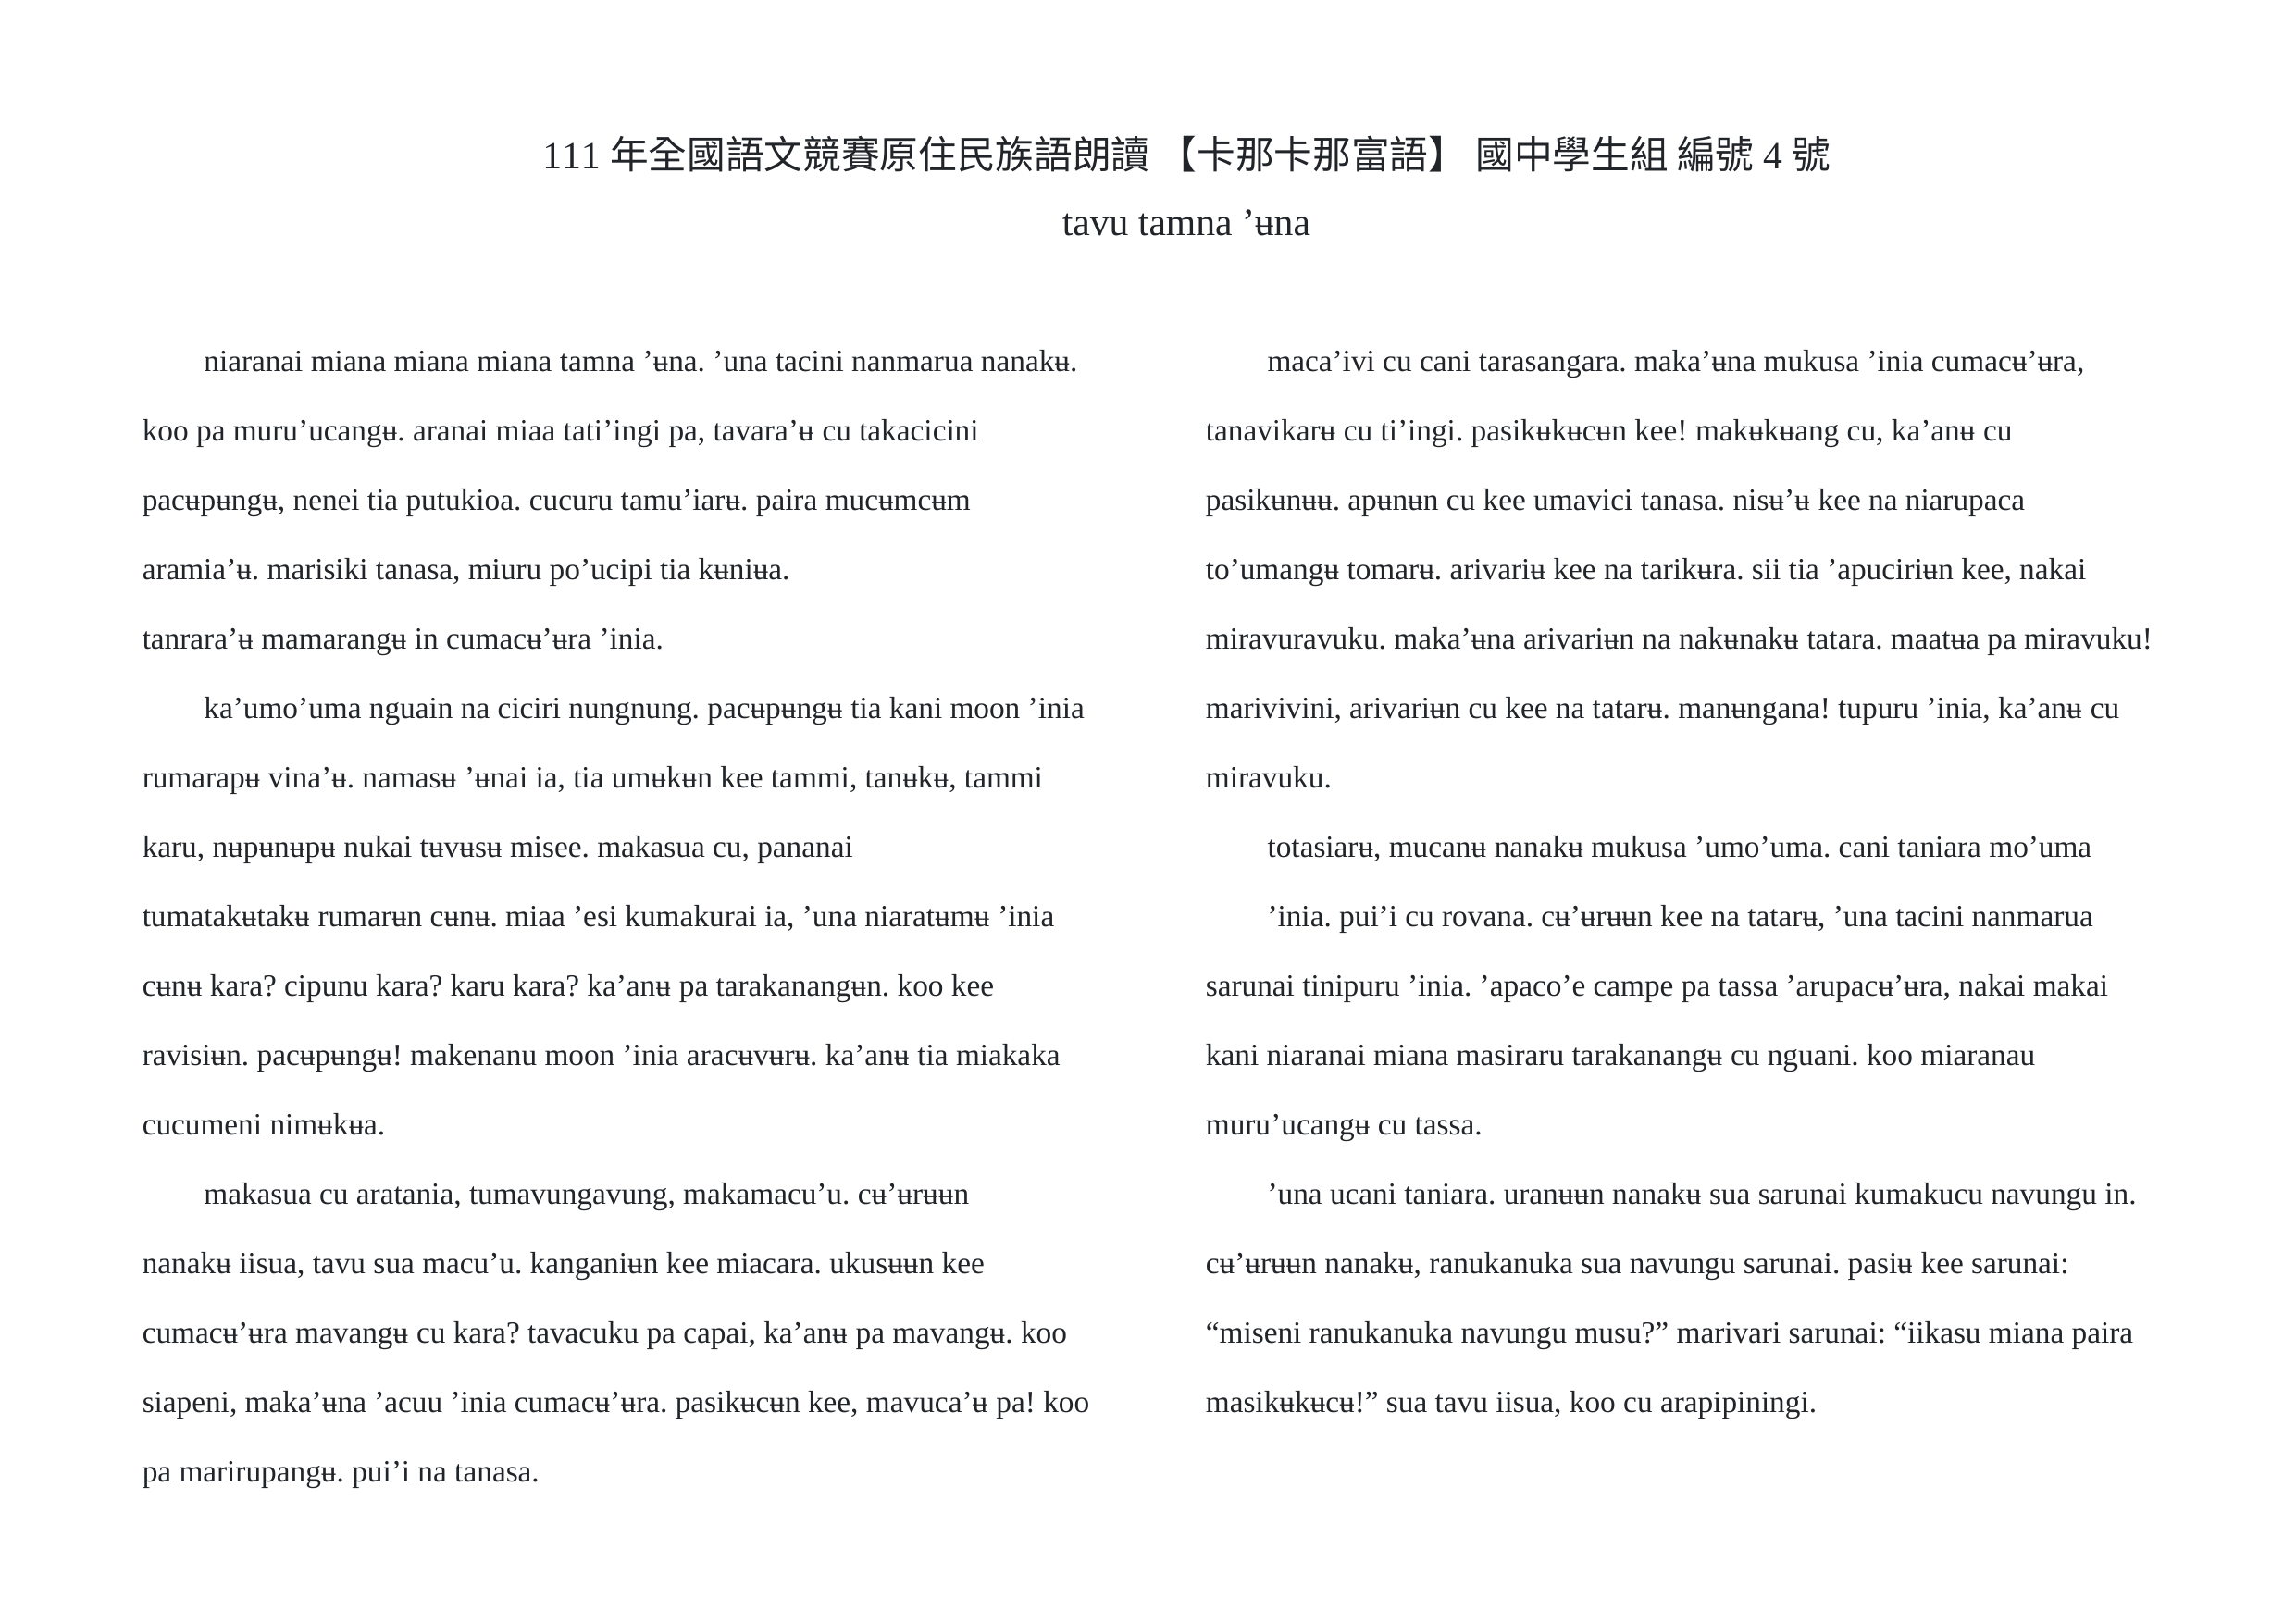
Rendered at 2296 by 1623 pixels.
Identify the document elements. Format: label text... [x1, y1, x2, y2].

text niaranai miana miana miana tamna ’ʉna. ’una tacini nanmarua nanakʉ. koo pa muru’ucangʉ. aranai miaa tati’ingi pa, tavara’ʉ cu takacicini pacʉpʉngʉ, nenei tia putukioa. cucuru tamu’iarʉ. paira mucʉmcʉm aramia’ʉ. marisiki tanasa, miuru po’ucipi tia kʉniʉa. tanrara’ʉ mamarangʉ in cumacʉ’ʉra ’inia. [142, 326, 1090, 673]
text 111 年全國語文競賽原住民族語朗讀 【卡那卡那富語】 國中學生組 編號 4 號 [142, 118, 2153, 187]
text maca’ivi cu cani tarasangara. maka’ʉna mukusa ’inia cumacʉ’ʉra, tanavikarʉ cu ti’ingi. pasikʉkʉcʉn kee! makʉkʉang cu, ka’anʉ cu pasikʉnʉʉ. apʉnʉn cu kee umavici tanasa. nisʉ’ʉ kee na niarupaca to’umangʉ tomarʉ. arivariʉ kee na tarikʉra. sii tia ’apuciriʉn kee, nakai miravuravuku. maka’ʉna arivariʉn na nakʉnakʉ tatara. maatʉa pa miravuku! marivivini, arivariʉn cu kee na tatarʉ. manʉngana! tupuru ’inia, ka’anʉ cu miravuku. [1206, 326, 2153, 812]
text ’inia. pui’i cu rovana. cʉ’ʉrʉʉn kee na tatarʉ, ’una tacini nanmarua sarunai tinipuru ’inia. ’apaco’e campe pa tassa ’arupacʉ’ʉra, nakai makai kani niaranai miana masiraru tarakanangʉ cu nguani. koo miaranau muru’ucangʉ cu tassa. [1206, 881, 2153, 1158]
text makasua cu aratania, tumavungavung, makamacu’u. cʉ’ʉrʉʉn nanakʉ iisua, tavu sua macu’u. kanganiʉn kee miacara. ukusʉʉn kee cumacʉ’ʉra mavangʉ cu kara? tavacuku pa capai, ka’anʉ pa mavangʉ. koo siapeni, maka’ʉna ’acuu ’inia cumacʉ’ʉra. pasikʉcʉn kee, mavuca’ʉ pa! koo pa marirupangʉ. pui’i na tanasa. [142, 1158, 1090, 1505]
text ’una ucani taniara. uranʉʉn nanakʉ sua sarunai kumakucu navungu in. cʉ’ʉrʉʉn nanakʉ, ranukanuka sua navungu sarunai. pasiʉ kee sarunai: “miseni ranukanuka navungu musu?” marivari sarunai: “iikasu miana paira masikʉkʉcʉ!” sua tavu iisua, koo cu arapipiningi. [1206, 1158, 2153, 1436]
text ka’umo’uma nguain na ciciri nungnung. pacʉpʉngʉ tia kani moon ’inia rumarapʉ vina’ʉ. namasʉ ’ʉnai ia, tia umʉkʉn kee tammi, tanʉkʉ, tammi karu, nʉpʉnʉpʉ nukai tʉvʉsʉ misee. makasua cu, pananai tumatakʉtakʉ rumarʉn cʉnʉ. miaa ’esi kumakurai ia, ’una niaratʉmʉ ’inia cʉnʉ kara? cipunu kara? karu kara? ka’anʉ pa tarakanangʉn. koo kee ravisiʉn. pacʉpʉngʉ! makenanu moon ’inia aracʉvʉrʉ. ka’anʉ tia miakaka cucumeni nimʉkʉa. [142, 673, 1090, 1158]
text tavu tamna ’ʉna [142, 187, 2153, 256]
text totasiarʉ, mucanʉ nanakʉ mukusa ’umo’uma. cani taniara mo’uma [1206, 812, 2153, 881]
